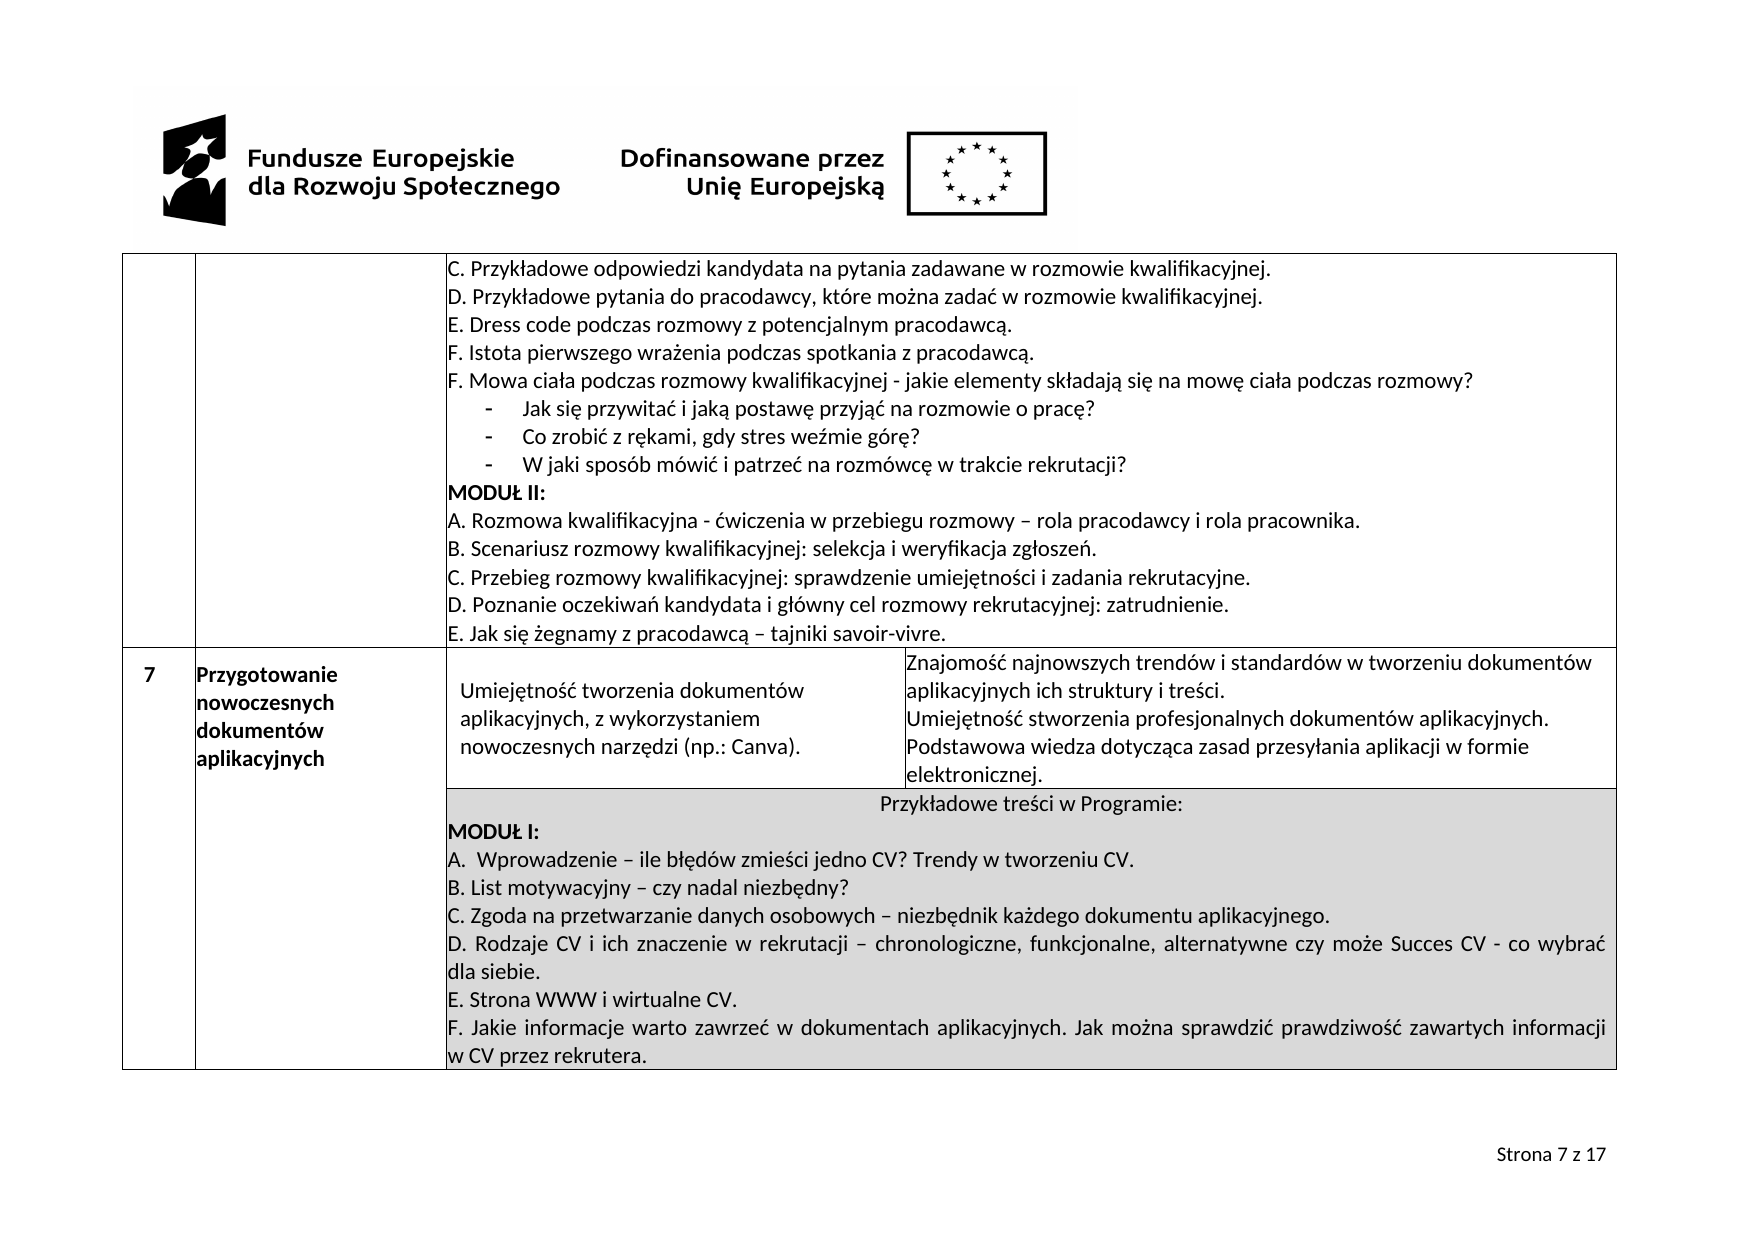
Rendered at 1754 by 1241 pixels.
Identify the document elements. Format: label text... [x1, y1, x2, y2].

table_cell 7 [123, 648, 195, 1069]
table_cell Znajomość najnowszych trendów i standardów w tworzeniu dokumentów aplikacyjnych ich struktury i treści. Umiejętność stworzenia profesjonalnych dokumentów aplikacyjnych. Podstawowa wiedza dotycząca zasad przesyłania aplikacji w formie elektronicznej. [906, 648, 1616, 788]
picture [132, 86, 1078, 253]
table_cell Umiejętność tworzenia dokumentów aplikacyjnych, z wykorzystaniem nowoczesnych narzędzi (np.: Canva). [447, 648, 905, 788]
table_cell Przygotowanie nowoczesnych dokumentów aplikacyjnych [196, 648, 446, 1069]
